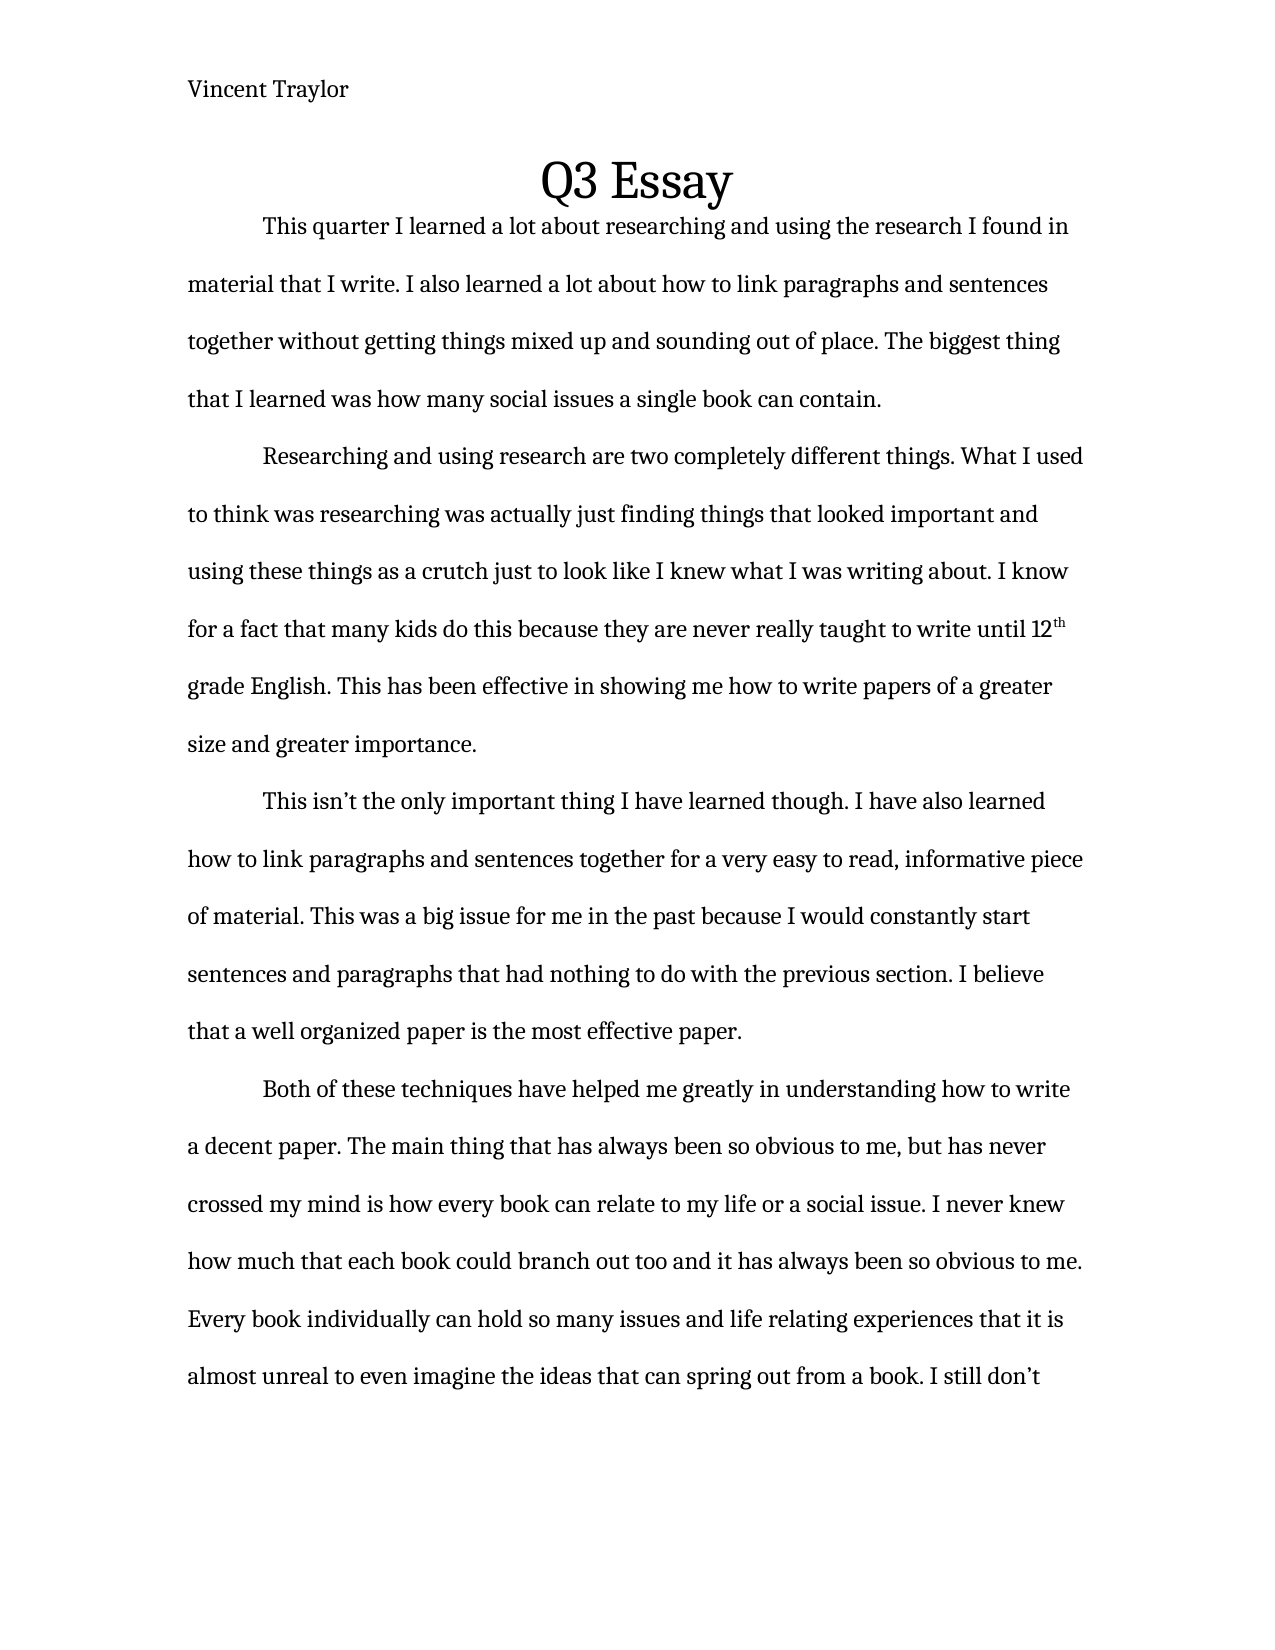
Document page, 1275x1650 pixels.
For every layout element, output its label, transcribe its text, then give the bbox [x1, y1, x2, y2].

text This quarter I learned a lot about researching and using the research I found in material that I write. I also learned a lot about how to link paragraphs and sentences together without getting things mixed up and sounding out of place. The biggest thing that I learned was how many social issues a single book can contain. [187, 212, 1087, 413]
text This isn’t the only important thing I have learned though. I have also learned how to link paragraphs and sentences together for a very easy to read, informative piece of material. This was a big issue for me in the past because I would constantly start sentences and paragraphs that had nothing to do with the previous section. I believe that a well organized paper is the most effective paper. [187, 787, 1087, 1046]
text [187, 1075, 1087, 1391]
text Researching and using research are two completely different things. What I used to think was researching was actually just finding things that looked important and using these things as a crutch just to look like I knew what I was writing about. I know for a fact that many kids do this because they are never really taught to write until 12th grade English. This has been effective in showing me how to write papers of a greater size and greater importance. [187, 442, 1087, 758]
text Q3 Essay [187, 150, 1087, 212]
